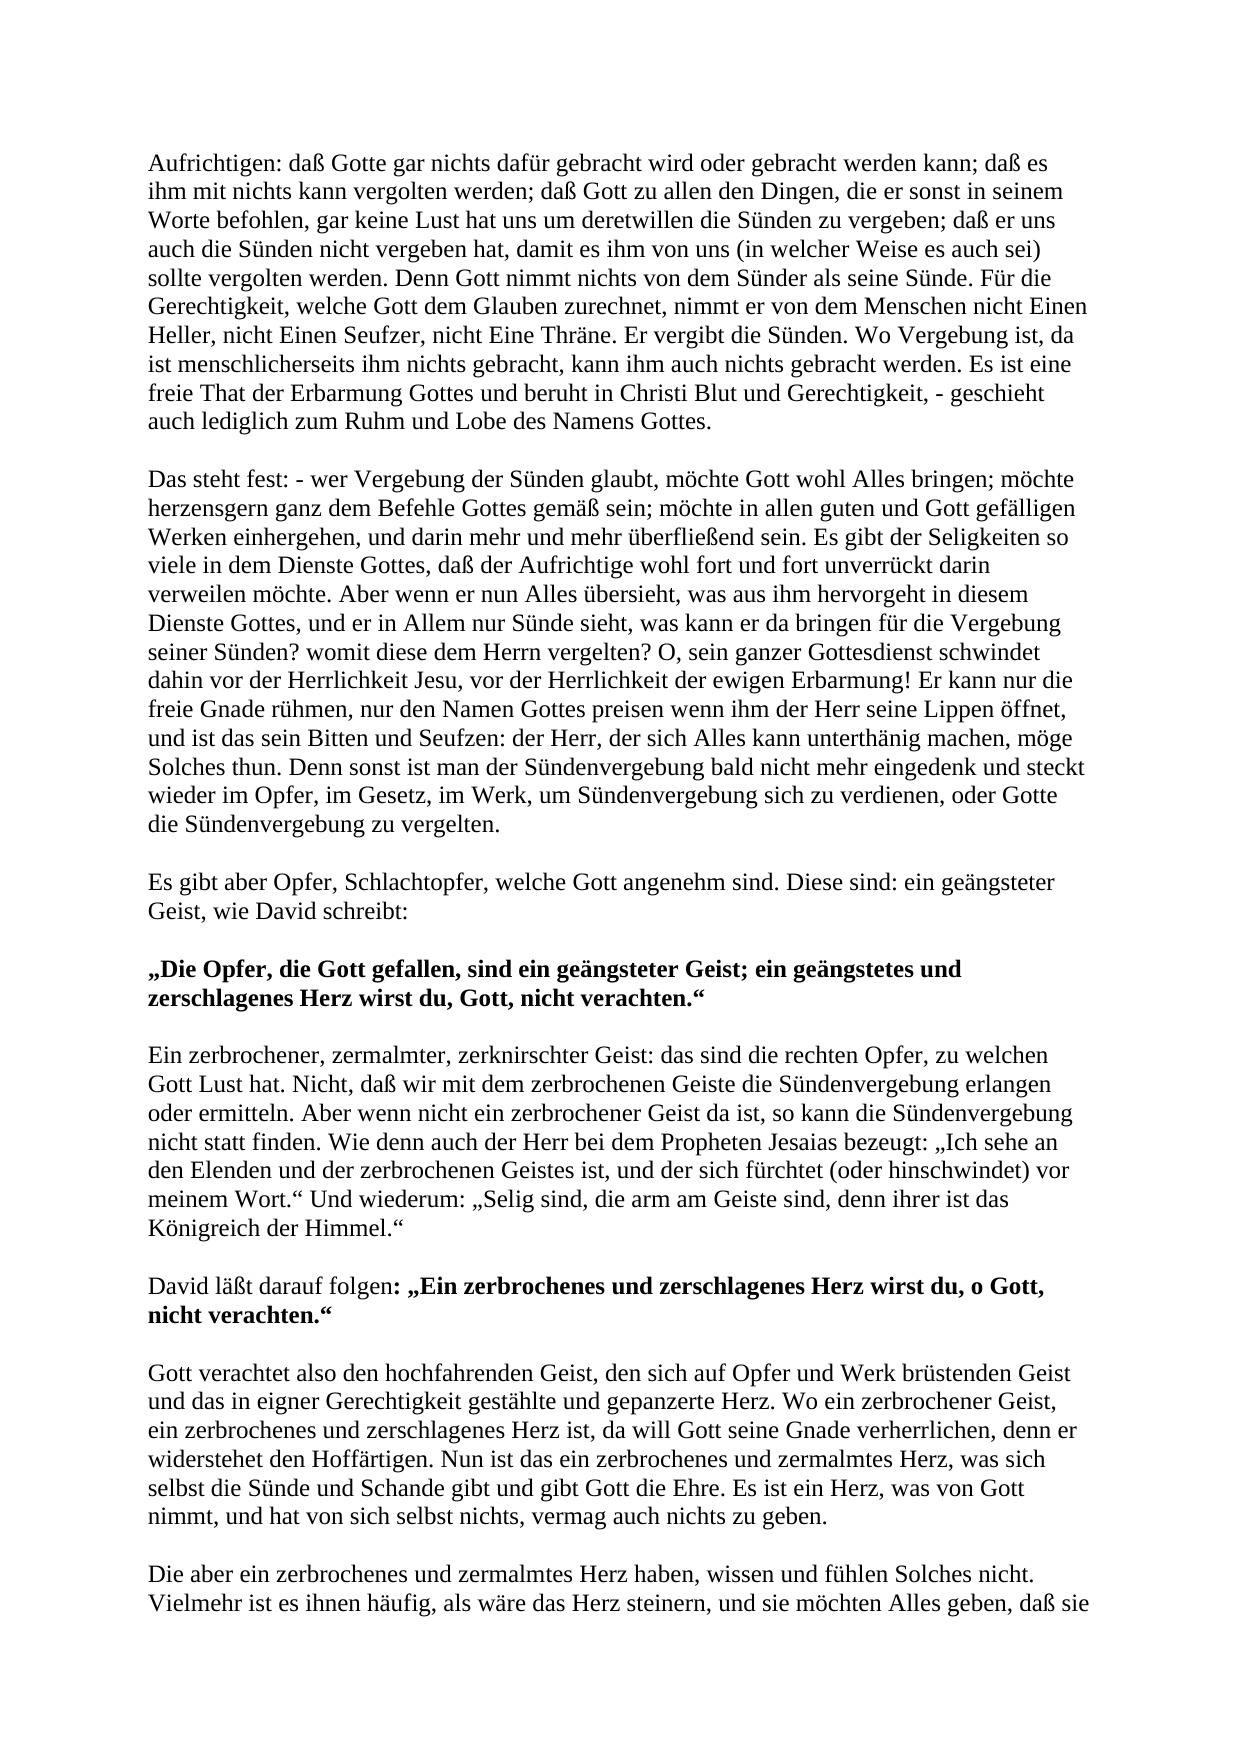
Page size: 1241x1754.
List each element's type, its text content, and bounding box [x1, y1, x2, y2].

text Ein zerbrochener, zermalmter, zerknirschter Geist: das sind die rechten Opfer, zu welchen Gott Lust hat. Nicht, daß wir mit dem zerbrochenen Geiste die Sündenvergebung erlangen oder ermitteln. Aber wenn nicht ein zerbrochener Geist da ist, so kann die Sündenvergebung nicht statt finden. Wie denn auch der Herr bei dem Propheten Jesaias bezeugt: „Ich sehe an den Elenden und der zerbrochenen Geistes ist, und der sich fürchtet (oder hinschwindet) vor meinem Wort.“ Und wiederum: „Selig sind, die arm am Geiste sind, denn ihrer ist das Königreich der Himmel.“ [148, 1041, 1093, 1242]
text Das steht fest: - wer Vergebung der Sünden glaubt, möchte Gott wohl Alles bringen; möchte herzensgern ganz dem Befehle Gottes gemäß sein; möchte in allen guten und Gott gefälligen Werken einhergehen, und darin mehr und mehr überfließend sein. Es gibt der Seligkeiten so viele in dem Dienste Gottes, daß der Aufrichtige wohl fort und fort unverrückt darin verweilen möchte. Aber wenn er nun Alles übersieht, was aus ihm hervorgeht in diesem Dienste Gottes, und er in Allem nur Sünde sieht, was kann er da bringen für die Vergebung seiner Sünden? womit diese dem Herrn vergelten? O, sein ganzer Gottesdienst schwindet dahin vor der Herrlichkeit Jesu, vor der Herrlichkeit der ewigen Erbarmung! Er kann nur die freie Gnade rühmen, nur den Namen Gottes preisen wenn ihm der Herr seine Lippen öffnet, und ist das sein Bitten und Seufzen: der Herr, der sich Alles kann unterthänig machen, möge Solches thun. Denn sonst ist man der Sündenvergebung bald nicht mehr eingedenk und steckt wieder im Opfer, im Gesetz, im Werk, um Sündenvergebung sich zu verdienen, oder Gotte die Sündenvergebung zu vergelten. [148, 464, 1093, 838]
text „Die Opfer, die Gott gefallen, sind ein geängsteter Geist; ein geängstetes und zerschlagenes Herz wirst du, Gott, nicht verachten.“ [148, 954, 1093, 1011]
text Es gibt aber Opfer, Schlachtopfer, welche Gott angenehm sind. Diese sind: ein geängsteter Geist, wie David schreibt: [148, 867, 1093, 925]
text Gott verachtet also den hochfahrenden Geist, den sich auf Opfer und Werk brüstenden Geist und das in eigner Gerechtigkeit gestählte und gepanzerte Herz. Wo ein zerbrochener Geist, ein zerbrochenes und zerschlagenes Herz ist, da will Gott seine Gnade verherrlichen, denn er widerstehet den Hoffärtigen. Nun ist das ein zerbrochenes und zermalmtes Herz, was sich selbst die Sünde und Schande gibt und gibt Gott die Ehre. Es ist ein Herz, was von Gott nimmt, und hat von sich selbst nichts, vermag auch nichts zu geben. [148, 1358, 1093, 1530]
text David läßt darauf folgen: „Ein zerbrochenes und zerschlagenes Herz wirst du, o Gott, nicht verachten.“ [148, 1271, 1093, 1328]
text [148, 148, 1093, 435]
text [148, 1559, 1093, 1617]
